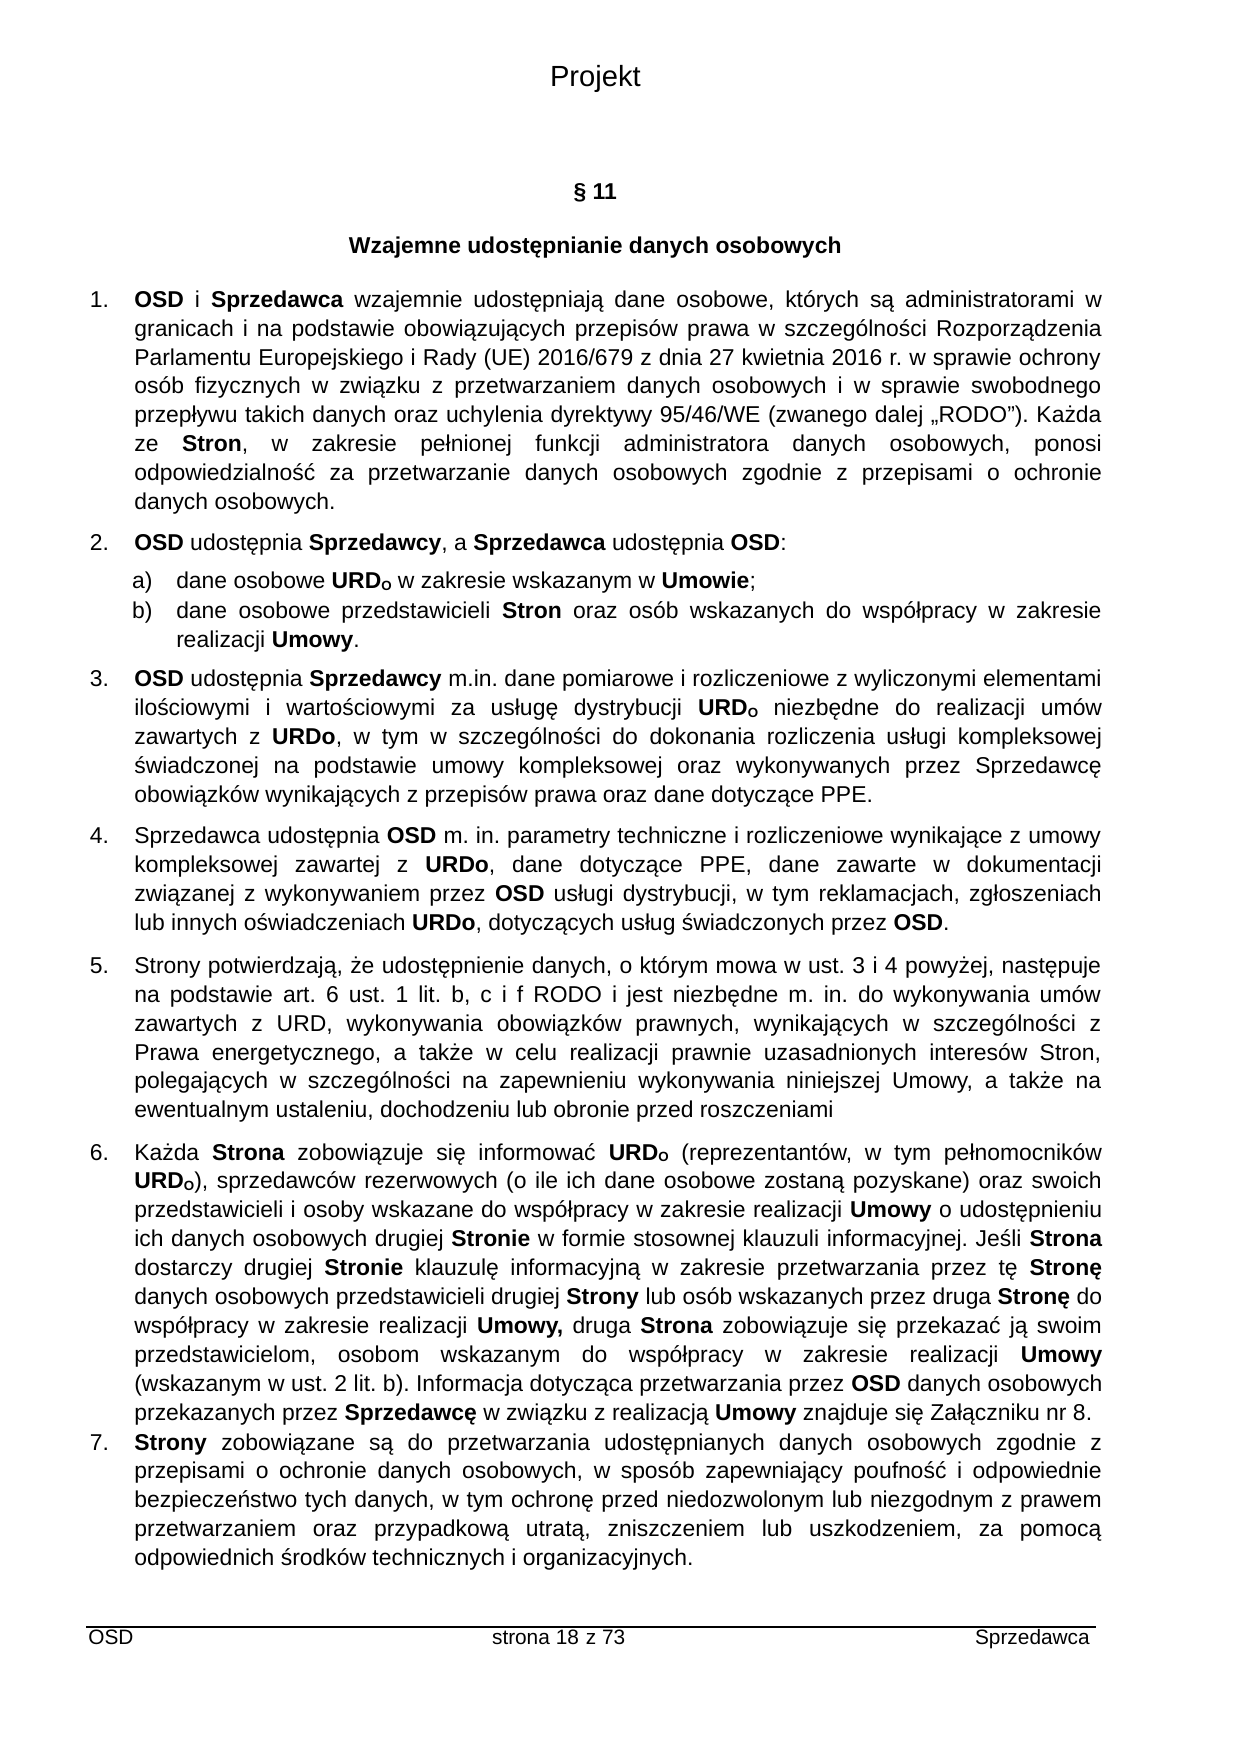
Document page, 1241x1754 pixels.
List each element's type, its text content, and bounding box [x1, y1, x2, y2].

list OSD udostępnia Sprzedawcy, a Sprzedawca udostępnia OSD: [89, 528, 1102, 555]
list Strony zobowiązane są do przetwarzania udostępnianych danych osobowych zgodnie z przepisami o ochronie danych osobowych, w sposób zapewniający poufność i odpowiednie bezpieczeństwo tych danych, w tym ochronę przed niedozwolonym lub niezgodnym z prawem przetwarzaniem oraz przypadkową utratą, zniszczeniem lub uszkodzeniem, za pomocą odpowiednich środków technicznych i organizacyjnych. [89, 1428, 1102, 1571]
list dane osobowe URDO w zakresie wskazanym w Umowie; [132, 567, 1102, 594]
subtitle § 11 [88, 178, 1102, 204]
list Sprzedawca udostępnia OSD m. in. parametry techniczne i rozliczeniowe wynikające z umowy kompleksowej zawartej z URDo, dane dotyczące PPE, dane zawarte w dokumentacji związanej z wykonywaniem przez OSD usługi dystrybucji, w tym reklamacjach, zgłoszeniach lub innych oświadczeniach URDo, dotyczących usług świadczonych przez OSD. [89, 822, 1102, 935]
list dane osobowe przedstawicieli Stron oraz osób wskazanych do współpracy w zakresie realizacji Umowy. [132, 597, 1102, 652]
list Każda Strona zobowiązuje się informować URDO (reprezentantów, w tym pełnomocników URDO), sprzedawców rezerwowych (o ile ich dane osobowe zostaną pozyskane) oraz swoich przedstawicieli i osoby wskazane do współpracy w zakresie realizacji Umowy o udostępnieniu ich danych osobowych drugiej Stronie w formie stosownej klauzuli informacyjnej. Jeśli Strona dostarczy drugiej Stronie klauzulę informacyjną w zakresie przetwarzania przez tę Stronę danych osobowych przedstawicieli drugiej Strony lub osób wskazanych przez druga Stronę do współpracy w zakresie realizacji Umowy, druga Strona zobowiązuje się przekazać ją swoim przedstawicielom, osobom wskazanym do współpracy w zakresie realizacji Umowy (wskazanym w ust. 2 lit. b). Informacja dotycząca przetwarzania przez OSD danych osobowych przekazanych przez Sprzedawcę w związku z realizacją Umowy znajduje się Załączniku nr 8. [89, 1138, 1102, 1425]
list OSD i Sprzedawca wzajemnie udostępniają dane osobowe, których są administratorami w granicach i na podstawie obowiązujących przepisów prawa w szczególności Rozporządzenia Parlamentu Europejskiego i Rady (UE) 2016/679 z dnia 27 kwietnia 2016 r. w sprawie ochrony osób fizycznych w związku z przetwarzaniem danych osobowych i w sprawie swobodnego przepływu takich danych oraz uchylenia dyrektywy 95/46/WE (zwanego dalej „RODO”). Każda ze Stron, w zakresie pełnionej funkcji administratora danych osobowych, ponosi odpowiedzialność za przetwarzanie danych osobowych zgodnie z przepisami o ochronie danych osobowych. [89, 286, 1102, 515]
list Strony potwierdzają, że udostępnienie danych, o którym mowa w ust. 3 i 4 powyżej, następuje na podstawie art. 6 ust. 1 lit. b, c i f RODO i jest niezbędne m. in. do wykonywania umów zawartych z URD, wykonywania obowiązków prawnych, wynikających w szczególności z Prawa energetycznego, a także w celu realizacji prawnie uzasadnionych interesów Stron, polegających w szczególności na zapewnieniu wykonywania niniejszej Umowy, a także na ewentualnym ustaleniu, dochodzeniu lub obronie przed roszczeniami [89, 952, 1102, 1123]
text Wzajemne udostępnianie danych osobowych [88, 232, 1102, 258]
list OSD udostępnia Sprzedawcy m.in. dane pomiarowe i rozliczeniowe z wyliczonymi elementami ilościowymi i wartościowymi za usługę dystrybucji URDO niezbędne do realizacji umów zawartych z URDo, w tym w szczególności do dokonania rozliczenia usługi kompleksowej świadczonej na podstawie umowy kompleksowej oraz wykonywanych przez Sprzedawcę obowiązków wynikających z przepisów prawa oraz dane dotyczące PPE. [89, 665, 1102, 807]
